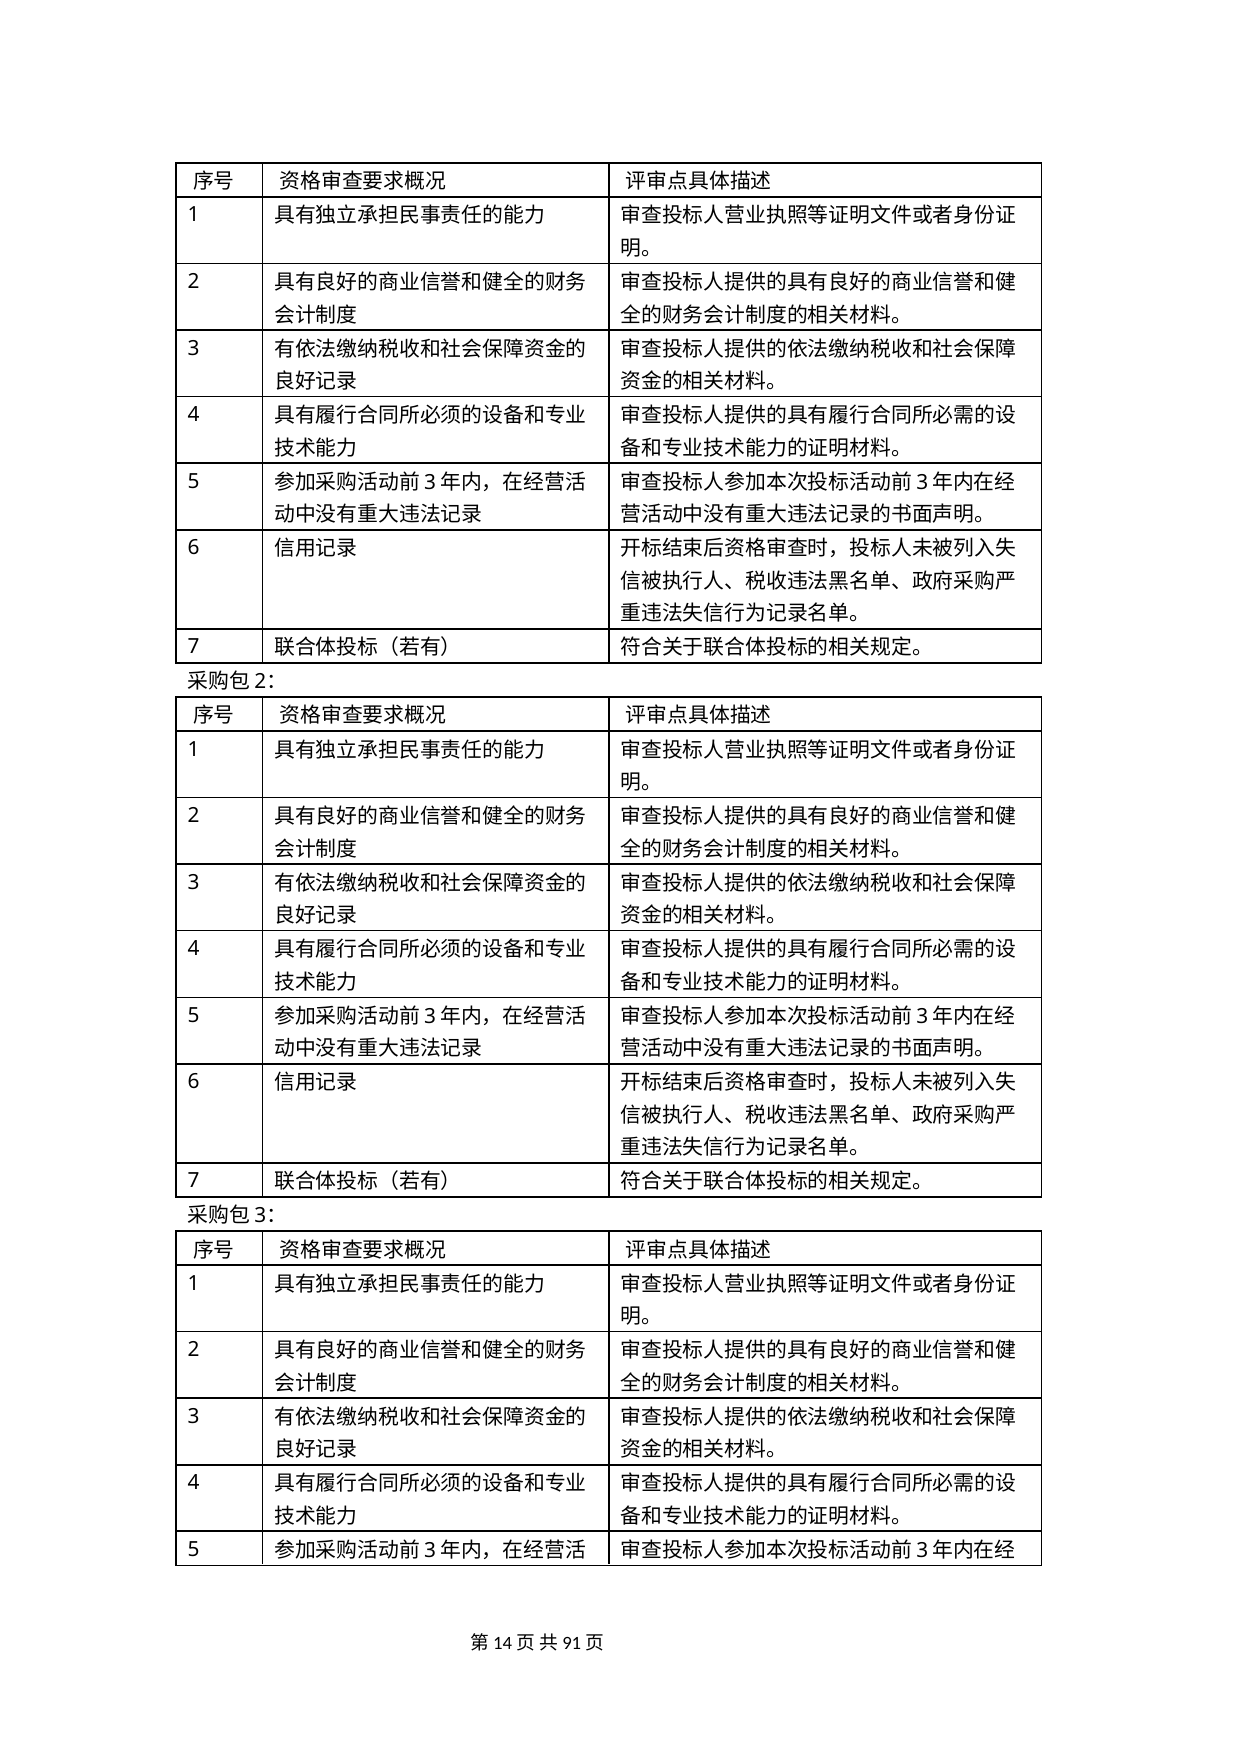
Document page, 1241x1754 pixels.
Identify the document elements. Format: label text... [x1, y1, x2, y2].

table_cell 审查投标人提供的具有履行合同所必需的设备和专业技术能力的证明材料。 [610, 931, 1041, 996]
table_cell 审查投标人营业执照等证明文件或者身份证明。 [610, 1266, 1041, 1331]
table_cell 具有履行合同所必须的设备和专业技术能力 [263, 1466, 608, 1530]
table_header 序号 [177, 164, 262, 196]
table_cell 审查投标人参加本次投标活动前3年内在经营活动中没有重大违法记录的书面声明。 [610, 464, 1041, 529]
table_cell 5 [177, 464, 262, 529]
table_cell 2 [177, 264, 262, 329]
table_cell 1 [177, 198, 262, 263]
table_cell 具有良好的商业信誉和健全的财务会计制度 [263, 1332, 608, 1397]
table_cell 6 [177, 1065, 262, 1162]
table_cell 1 [177, 732, 262, 797]
text 采购包3： [187, 1198, 1053, 1230]
table_cell 参加采购活动前3年内，在经营活动中没有重大违法记录 [263, 998, 608, 1063]
table_cell 7 [177, 1164, 262, 1196]
table_header 资格审查要求概况 [263, 1232, 608, 1264]
table_cell 审查投标人提供的具有良好的商业信誉和健全的财务会计制度的相关材料。 [610, 264, 1041, 329]
table_cell 审查投标人提供的具有良好的商业信誉和健全的财务会计制度的相关材料。 [610, 1332, 1041, 1397]
table_cell 联合体投标（若有） [263, 630, 608, 662]
table_cell 具有独立承担民事责任的能力 [263, 198, 608, 263]
table_cell 5 [177, 1532, 262, 1564]
table_cell 2 [177, 1332, 262, 1397]
table_header 序号 [177, 1232, 262, 1264]
table_cell 5 [177, 998, 262, 1063]
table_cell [263, 1532, 608, 1564]
table_cell 有依法缴纳税收和社会保障资金的良好记录 [263, 865, 608, 930]
table_cell 联合体投标（若有） [263, 1164, 608, 1196]
table_header 资格审查要求概况 [263, 164, 608, 196]
table_cell 审查投标人营业执照等证明文件或者身份证明。 [610, 198, 1041, 263]
table_cell 3 [177, 865, 262, 930]
table_cell 审查投标人提供的具有良好的商业信誉和健全的财务会计制度的相关材料。 [610, 798, 1041, 863]
table_header 序号 [177, 698, 262, 730]
table_cell 3 [177, 1399, 262, 1464]
table_cell 审查投标人参加本次投标活动前3年内在经营活动中没有重大违法记录的书面声明。 [610, 998, 1041, 1063]
text 采购包2： [187, 663, 1053, 696]
table_cell 7 [177, 630, 262, 662]
table_header 评审点具体描述 [610, 1232, 1041, 1264]
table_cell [610, 1532, 1041, 1564]
table_cell 1 [177, 1266, 262, 1331]
table_cell 2 [177, 798, 262, 863]
table_cell 信用记录 [263, 1065, 608, 1162]
table_cell 参加采购活动前3年内，在经营活动中没有重大违法记录 [263, 464, 608, 529]
table_cell 有依法缴纳税收和社会保障资金的良好记录 [263, 331, 608, 396]
table_cell 4 [177, 1466, 262, 1530]
table_cell 具有履行合同所必须的设备和专业技术能力 [263, 397, 608, 462]
table_cell 6 [177, 531, 262, 628]
table_cell 审查投标人提供的具有履行合同所必需的设备和专业技术能力的证明材料。 [610, 397, 1041, 462]
table_header 资格审查要求概况 [263, 698, 608, 730]
table_cell 审查投标人提供的依法缴纳税收和社会保障资金的相关材料。 [610, 331, 1041, 396]
table_cell 审查投标人提供的依法缴纳税收和社会保障资金的相关材料。 [610, 1399, 1041, 1464]
table_cell 具有履行合同所必须的设备和专业技术能力 [263, 931, 608, 996]
table_cell 具有良好的商业信誉和健全的财务会计制度 [263, 264, 608, 329]
table_cell 开标结束后资格审查时，投标人未被列入失信被执行人、税收违法黑名单、政府采购严重违法失信行为记录名单。 [610, 531, 1041, 628]
table_cell 具有独立承担民事责任的能力 [263, 1266, 608, 1331]
table_cell 具有独立承担民事责任的能力 [263, 732, 608, 797]
table_cell 3 [177, 331, 262, 396]
table_cell 符合关于联合体投标的相关规定。 [610, 630, 1041, 662]
table_cell 信用记录 [263, 531, 608, 628]
table_cell 具有良好的商业信誉和健全的财务会计制度 [263, 798, 608, 863]
table_cell 有依法缴纳税收和社会保障资金的良好记录 [263, 1399, 608, 1464]
table_cell 4 [177, 931, 262, 996]
table_cell 审查投标人营业执照等证明文件或者身份证明。 [610, 732, 1041, 797]
table_cell 开标结束后资格审查时，投标人未被列入失信被执行人、税收违法黑名单、政府采购严重违法失信行为记录名单。 [610, 1065, 1041, 1162]
table_cell 审查投标人提供的具有履行合同所必需的设备和专业技术能力的证明材料。 [610, 1466, 1041, 1530]
table_cell 符合关于联合体投标的相关规定。 [610, 1164, 1041, 1196]
table_cell 4 [177, 397, 262, 462]
table_cell 审查投标人提供的依法缴纳税收和社会保障资金的相关材料。 [610, 865, 1041, 930]
table_header 评审点具体描述 [610, 698, 1041, 730]
table_header 评审点具体描述 [610, 164, 1041, 196]
